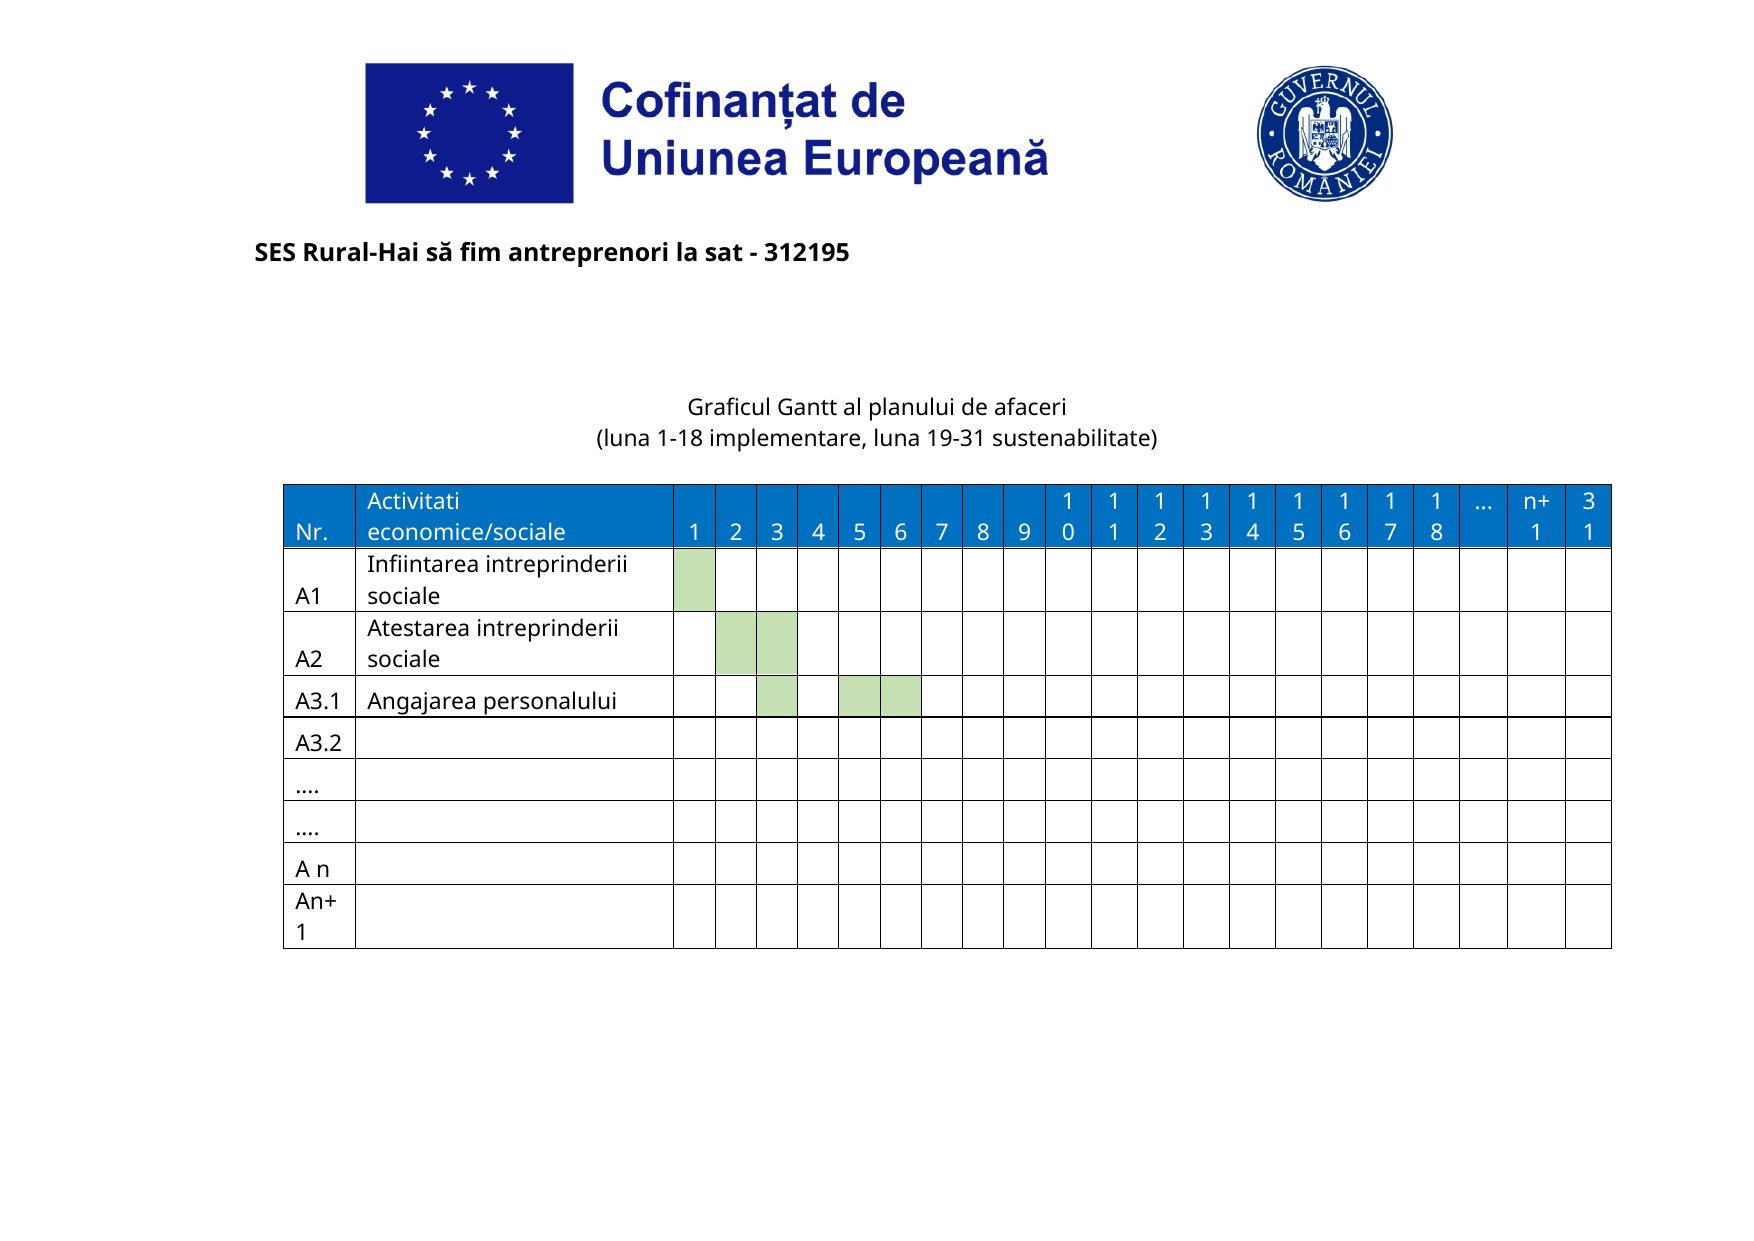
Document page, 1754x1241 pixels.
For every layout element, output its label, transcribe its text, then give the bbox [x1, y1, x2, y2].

table_header 9 [1004, 485, 1045, 547]
table_header 7 [922, 485, 962, 547]
table_cell [1460, 549, 1507, 611]
table_cell [963, 549, 1003, 611]
table_cell [922, 759, 962, 800]
table_cell [1460, 676, 1507, 716]
table_cell A2 [284, 612, 355, 674]
table_cell [839, 801, 880, 842]
table_cell A n [284, 843, 355, 884]
table_cell [1138, 843, 1183, 884]
table_cell [1322, 759, 1367, 800]
table_cell [757, 676, 797, 716]
table_cell [1368, 549, 1413, 611]
table_cell [356, 801, 673, 842]
table_cell [1184, 549, 1229, 611]
table_cell Atestarea intreprinderii sociale [356, 612, 673, 674]
table_cell [674, 885, 715, 947]
table_cell [674, 676, 715, 716]
table_cell [674, 718, 715, 758]
table_cell [1566, 759, 1611, 800]
table_cell [1460, 885, 1507, 947]
table_cell [1460, 843, 1507, 884]
table_cell [798, 612, 838, 674]
table_cell [881, 612, 921, 674]
table_cell [798, 885, 838, 947]
table_cell [1092, 759, 1137, 800]
table_cell [1138, 718, 1183, 758]
table_cell [922, 549, 962, 611]
table_header 14 [1230, 485, 1275, 547]
table_cell [716, 843, 756, 884]
table_cell [1046, 612, 1091, 674]
table_cell [1092, 676, 1137, 716]
table_cell [1004, 718, 1045, 758]
table_header 10 [1046, 485, 1091, 547]
table_cell [1184, 612, 1229, 674]
table_header 4 [798, 485, 838, 547]
table_cell [839, 718, 880, 758]
table_cell [716, 759, 756, 800]
table_cell [356, 885, 673, 947]
table_cell [1230, 843, 1275, 884]
table_header 8 [963, 485, 1003, 547]
table_cell [1566, 801, 1611, 842]
table_cell [1508, 612, 1565, 674]
table_cell [674, 549, 715, 611]
table_cell [1230, 885, 1275, 947]
table_cell A3.1 [284, 676, 355, 716]
table_header 2 [716, 485, 756, 547]
table_cell [1368, 759, 1413, 800]
table_cell [1276, 885, 1321, 947]
table_cell [1230, 759, 1275, 800]
table_header 5 [839, 485, 880, 547]
table_cell [881, 718, 921, 758]
table_cell [1368, 718, 1413, 758]
table_cell [716, 612, 756, 674]
table_cell [1322, 885, 1367, 947]
table_cell [1460, 718, 1507, 758]
table_cell [1508, 843, 1565, 884]
table_cell [839, 676, 880, 716]
table_header 3 [757, 485, 797, 547]
table_cell [1184, 759, 1229, 800]
table_cell [1046, 676, 1091, 716]
table_cell [1092, 718, 1137, 758]
table_cell [1004, 676, 1045, 716]
table_cell [1414, 718, 1459, 758]
table_cell [757, 885, 797, 947]
table_cell [839, 612, 880, 674]
table_cell [1004, 801, 1045, 842]
table_cell [1230, 718, 1275, 758]
table_cell [1184, 801, 1229, 842]
table_cell [963, 718, 1003, 758]
table_cell [674, 801, 715, 842]
table_header ... [1460, 485, 1507, 547]
table_cell [1368, 885, 1413, 947]
table_header 15 [1276, 485, 1321, 547]
table_cell [1508, 885, 1565, 947]
table_cell [1322, 676, 1367, 716]
table_cell [1508, 549, 1565, 611]
table_cell [963, 676, 1003, 716]
table_cell [1230, 801, 1275, 842]
table_cell [881, 801, 921, 842]
table_cell [1368, 843, 1413, 884]
table_cell [1276, 612, 1321, 674]
table_cell [757, 801, 797, 842]
table_cell [757, 718, 797, 758]
table_cell [922, 676, 962, 716]
table_cell [716, 801, 756, 842]
table_cell [1414, 549, 1459, 611]
table_cell [798, 676, 838, 716]
table_cell [1368, 676, 1413, 716]
table_cell [798, 549, 838, 611]
table_header Activitati economice/sociale [356, 485, 673, 547]
table_cell [356, 718, 673, 758]
table_cell [1138, 759, 1183, 800]
table_cell [1566, 843, 1611, 884]
table_cell [1184, 843, 1229, 884]
table_cell [922, 718, 962, 758]
table_cell [1368, 801, 1413, 842]
table_header 6 [881, 485, 921, 547]
table_cell [757, 843, 797, 884]
table_cell [1046, 885, 1091, 947]
table_cell [1460, 612, 1507, 674]
table_cell [1508, 676, 1565, 716]
table_cell [1184, 718, 1229, 758]
table_cell [1046, 843, 1091, 884]
table_header 18 [1414, 485, 1459, 547]
table_cell [1092, 843, 1137, 884]
table_cell [1414, 843, 1459, 884]
table_cell [1460, 801, 1507, 842]
table_cell [716, 885, 756, 947]
table_cell [1004, 549, 1045, 611]
table_cell [1566, 676, 1611, 716]
table_cell [1566, 612, 1611, 674]
table_cell [1184, 676, 1229, 716]
table_cell [1322, 801, 1367, 842]
table_cell [881, 676, 921, 716]
table_cell [716, 676, 756, 716]
table_cell [1004, 843, 1045, 884]
table_header Nr. [284, 485, 355, 547]
table_cell A3.2 [284, 718, 355, 758]
table_cell [881, 549, 921, 611]
table_cell [1276, 718, 1321, 758]
table_cell [1276, 843, 1321, 884]
table_header 12 [1138, 485, 1183, 547]
table_cell [1138, 612, 1183, 674]
table_header 16 [1322, 485, 1367, 547]
table_cell [1414, 885, 1459, 947]
table_cell [1230, 549, 1275, 611]
table_cell [1414, 759, 1459, 800]
table_cell [1046, 549, 1091, 611]
table_cell [1004, 612, 1045, 674]
table_cell An+1 [284, 885, 355, 947]
table_cell [1414, 676, 1459, 716]
table_cell [1092, 885, 1137, 947]
table_cell [356, 759, 673, 800]
table_cell [1322, 549, 1367, 611]
table_cell [1508, 801, 1565, 842]
table_cell [1046, 718, 1091, 758]
table_cell [716, 718, 756, 758]
table_cell [922, 843, 962, 884]
table_cell [1138, 676, 1183, 716]
table_cell [1414, 612, 1459, 674]
table_cell [798, 759, 838, 800]
table_cell [798, 718, 838, 758]
table_cell Angajarea personalului [356, 676, 673, 716]
table_cell [922, 801, 962, 842]
table_cell [922, 885, 962, 947]
table_cell [839, 549, 880, 611]
table_cell [1138, 801, 1183, 842]
table_cell [1092, 612, 1137, 674]
table_header n+1 [1508, 485, 1565, 547]
table_cell [1046, 801, 1091, 842]
table_cell [1092, 549, 1137, 611]
table_cell [1138, 549, 1183, 611]
table_cell [1276, 549, 1321, 611]
table_cell A1 [284, 549, 355, 611]
table_cell [1566, 549, 1611, 611]
table_cell [1276, 801, 1321, 842]
table_cell [1184, 885, 1229, 947]
table_cell …. [284, 759, 355, 800]
table_cell [963, 801, 1003, 842]
table_cell …. [284, 801, 355, 842]
table_cell [963, 885, 1003, 947]
text (luna 1-18 implementare, luna 19-31 sustenabilitate) [59, 422, 1695, 453]
table_cell [963, 612, 1003, 674]
table_cell [1322, 718, 1367, 758]
table_cell [881, 759, 921, 800]
table_cell Infiintarea intreprinderii sociale [356, 549, 673, 611]
table_header 13 [1184, 485, 1229, 547]
table_cell [716, 549, 756, 611]
table_cell [1092, 801, 1137, 842]
table_cell [1414, 801, 1459, 842]
table_header 11 [1092, 485, 1137, 547]
table_cell [1004, 759, 1045, 800]
table_cell [356, 843, 673, 884]
table_cell [881, 843, 921, 884]
table_cell [1276, 759, 1321, 800]
table_cell [757, 549, 797, 611]
table_cell [1322, 843, 1367, 884]
table_cell [798, 843, 838, 884]
table_cell [839, 843, 880, 884]
table_cell [1046, 759, 1091, 800]
table_cell [1276, 676, 1321, 716]
table_cell [839, 885, 880, 947]
table_cell [1138, 885, 1183, 947]
table_cell [1508, 718, 1565, 758]
picture [360, 59, 1394, 207]
table_cell [963, 759, 1003, 800]
table_cell [922, 612, 962, 674]
table_cell [1508, 759, 1565, 800]
table_cell [674, 612, 715, 674]
table_cell [1460, 759, 1507, 800]
table_cell [798, 801, 838, 842]
table_cell [1230, 612, 1275, 674]
table_header 31 [1566, 485, 1611, 547]
table_cell [674, 843, 715, 884]
table_cell [1322, 612, 1367, 674]
table_cell [881, 885, 921, 947]
table_cell [757, 612, 797, 674]
table_cell [1230, 676, 1275, 716]
table_cell [674, 759, 715, 800]
table_cell [963, 843, 1003, 884]
text Graficul Gantt al planului de afaceri [59, 391, 1695, 422]
table_cell [1566, 885, 1611, 947]
table_header 17 [1368, 485, 1413, 547]
table_header 1 [674, 485, 715, 547]
table_cell [1004, 885, 1045, 947]
table_cell [1566, 718, 1611, 758]
table_cell [757, 759, 797, 800]
table_cell [839, 759, 880, 800]
table_cell [1368, 612, 1413, 674]
